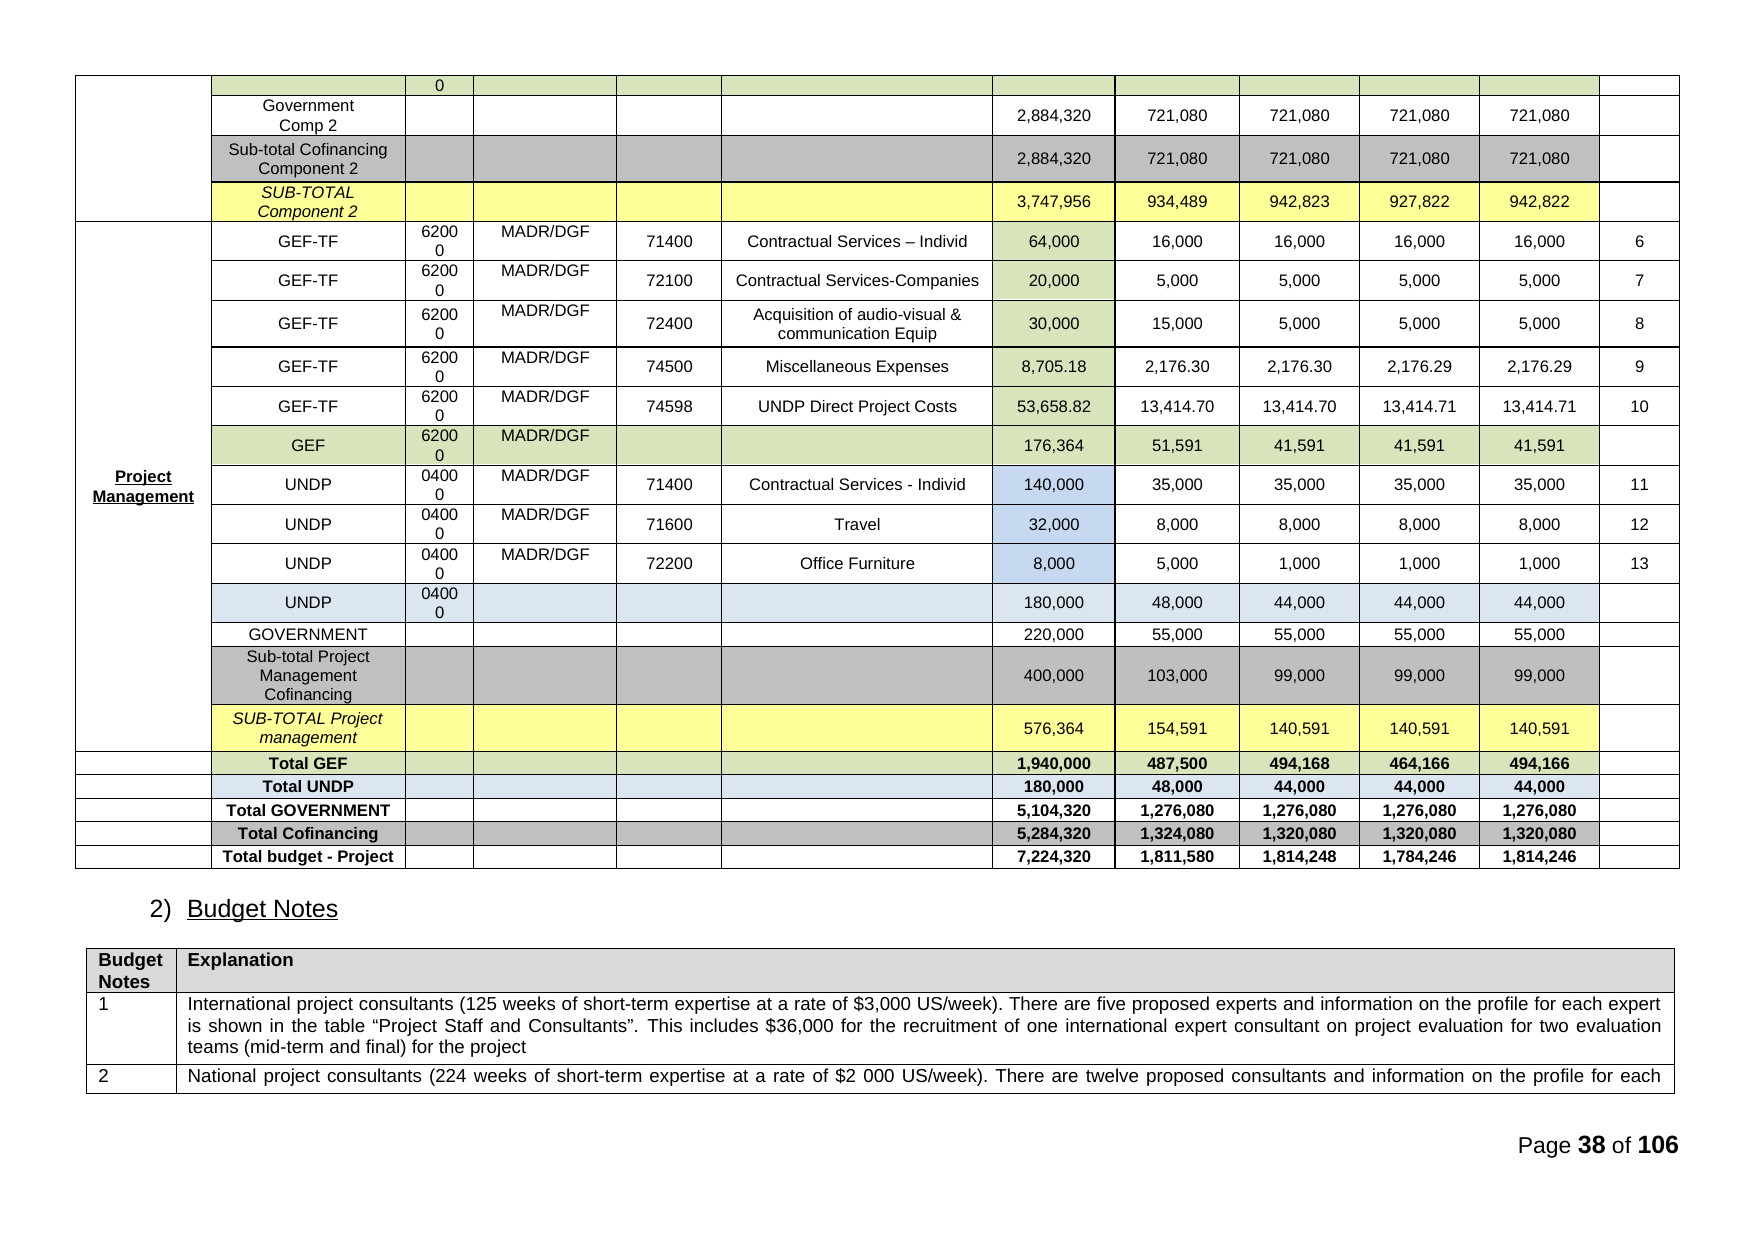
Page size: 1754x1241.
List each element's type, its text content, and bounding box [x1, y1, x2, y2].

table_cell 154,591 [1116, 705, 1239, 751]
table_cell [617, 136, 721, 181]
table_cell [1600, 584, 1679, 622]
table_cell 576,364 [993, 705, 1114, 751]
table_cell 35,000 [1240, 466, 1359, 504]
table_cell GEF-TF [212, 261, 405, 299]
table_cell [1600, 623, 1679, 646]
table_cell 934,489 [1116, 183, 1239, 221]
table_cell 2,176.30 [1116, 348, 1239, 386]
table_cell [722, 775, 992, 798]
table_cell 13,414.70 [1240, 387, 1359, 425]
table_cell [722, 183, 992, 221]
table_cell 35,000 [1480, 466, 1599, 504]
table_cell 44,000 [1240, 584, 1359, 622]
table_cell 6 [1600, 222, 1679, 260]
table_cell [474, 752, 616, 774]
table_cell 35,000 [1360, 466, 1479, 504]
table_cell [722, 799, 992, 821]
table_cell 32,000 [993, 505, 1114, 543]
table_cell GEF Comp 2 [212, 76, 405, 95]
table_cell 72400 [617, 301, 721, 346]
table_cell 44,000 [1240, 775, 1359, 798]
table_cell International project consultants (125 weeks of short-term expertise at a rate of $3,000 US/week). There are five proposed experts and information on the profile for each expert is shown in the table “Project Staff and Consultants”. This includes $36,000 for the recruitment of one international expert consultant on project evaluation for two evaluation teams (mid-term and final) for the project [177, 993, 1674, 1064]
table_cell 5,000 [1116, 544, 1239, 583]
table_cell UNDP [212, 466, 405, 504]
table_cell 11 [1600, 466, 1679, 504]
table_cell 721,080 [1480, 136, 1599, 181]
table_cell SUB-TOTAL Project management [212, 705, 405, 751]
table_cell 5,000 [1480, 261, 1599, 299]
table_cell 5,284,320 [993, 822, 1114, 845]
table_cell 1 [87, 993, 176, 1064]
table_cell 30,000 [993, 301, 1114, 346]
table_cell [617, 426, 721, 464]
table_cell [1600, 76, 1679, 95]
table_cell 206,742 [1360, 76, 1479, 95]
table_cell [617, 183, 721, 221]
table_cell 9 [1600, 348, 1679, 386]
table_cell GEF-TF [212, 222, 405, 260]
table_cell 140,591 [1240, 705, 1359, 751]
table_cell 7,224,320 [993, 846, 1114, 868]
table_cell 62000 [406, 222, 473, 260]
table_cell 55,000 [1116, 623, 1239, 646]
table_cell [406, 647, 473, 704]
table_header Explanation [177, 949, 1674, 992]
table_cell MADR/DGF [474, 544, 616, 583]
table_cell 1,814,246 [1480, 846, 1599, 868]
table_cell 72100 [617, 261, 721, 299]
table_cell GEF-TF [212, 301, 405, 346]
table_cell 62000 [406, 426, 473, 464]
table_cell [474, 76, 616, 95]
table_cell 41,591 [1360, 426, 1479, 464]
table_cell 1,276,080 [1116, 799, 1239, 821]
table_cell 41,591 [1480, 426, 1599, 464]
table_cell 51,591 [1116, 426, 1239, 464]
table_cell 62000 [406, 261, 473, 299]
table_cell 8,705.18 [993, 348, 1114, 386]
subtitle Budget Notes [149, 894, 1679, 923]
table_cell 35,000 [1116, 466, 1239, 504]
table_cell [76, 752, 211, 774]
table_cell 71600 [617, 505, 721, 543]
table_cell 494,168 [1240, 752, 1359, 774]
table_cell MADR/DGF [474, 301, 616, 346]
table_cell [1600, 799, 1679, 821]
table_cell [722, 96, 992, 134]
table_cell 16,000 [1360, 222, 1479, 260]
table_cell [406, 96, 473, 134]
table_cell 62000 [406, 76, 473, 95]
table_cell [1600, 136, 1679, 181]
table_cell 8,000 [1240, 505, 1359, 543]
table_cell [406, 183, 473, 221]
table_cell 55,000 [1240, 623, 1359, 646]
table_cell 62000 [406, 348, 473, 386]
table_cell 15,000 [1116, 301, 1239, 346]
table_cell 16,000 [1240, 222, 1359, 260]
table_cell 464,166 [1360, 752, 1479, 774]
table_cell 8,000 [1480, 505, 1599, 543]
table_cell Government Comp 2 [212, 96, 405, 134]
table_cell [617, 822, 721, 845]
table_cell Sub-total Project Management Cofinancing [212, 647, 405, 704]
table_cell 140,591 [1480, 705, 1599, 751]
table_cell 8,000 [1360, 505, 1479, 543]
table_cell 942,822 [1480, 183, 1599, 221]
table_cell 2 [87, 1065, 176, 1093]
table_header Budget Notes [87, 949, 176, 992]
table_cell MADR/DGF [474, 426, 616, 464]
table_cell Project Management [76, 222, 211, 751]
table_cell 721,080 [1480, 96, 1599, 134]
table_cell 44,000 [1480, 775, 1599, 798]
table_cell [1600, 705, 1679, 751]
table_cell 2,176.29 [1480, 348, 1599, 386]
table_cell GEF [212, 426, 405, 464]
table_cell [474, 846, 616, 868]
table_cell 863,636 [993, 76, 1114, 95]
table_cell 494,166 [1480, 752, 1599, 774]
table_cell 721,080 [1360, 96, 1479, 134]
table_cell [1600, 822, 1679, 845]
table_cell 721,080 [1116, 136, 1239, 181]
table_cell [617, 846, 721, 868]
table_cell 8,000 [993, 544, 1114, 583]
table_cell [617, 647, 721, 704]
table_cell 721,080 [1240, 136, 1359, 181]
table_cell [1600, 752, 1679, 774]
table_cell Acquisition of audio-visual & communication Equip [722, 301, 992, 346]
table_cell 04000 [406, 505, 473, 543]
table_cell GEF-TF [212, 387, 405, 425]
table_cell [1600, 775, 1679, 798]
table_cell Contractual Services-Companies [722, 261, 992, 299]
table_cell 44,000 [1480, 584, 1599, 622]
table_cell Miscellaneous Expenses [722, 348, 992, 386]
table_cell 1,811,580 [1116, 846, 1239, 868]
table_cell 5,000 [1360, 301, 1479, 346]
table_cell MADR/DGF [474, 505, 616, 543]
table_cell 1,000 [1360, 544, 1479, 583]
table_cell 53,658.82 [993, 387, 1114, 425]
table_cell [1600, 426, 1679, 464]
table_cell 74500 [617, 348, 721, 386]
table_cell 64,000 [993, 222, 1114, 260]
table_cell [76, 775, 211, 798]
table_cell 220,000 [993, 623, 1114, 646]
table_cell 04000 [406, 544, 473, 583]
table_cell [406, 623, 473, 646]
table_cell 103,000 [1116, 647, 1239, 704]
table_cell 1,000 [1240, 544, 1359, 583]
table_cell UNDP [212, 584, 405, 622]
table_cell [722, 426, 992, 464]
table_cell [474, 775, 616, 798]
table_cell 62000 [406, 387, 473, 425]
table_cell Contractual Services - Individ [722, 466, 992, 504]
table_cell [406, 846, 473, 868]
table_cell 1,320,080 [1360, 822, 1479, 845]
table_cell 1,320,080 [1480, 822, 1599, 845]
table_cell UNDP [212, 505, 405, 543]
table_cell 5,000 [1360, 261, 1479, 299]
table_cell [474, 584, 616, 622]
table_cell [722, 846, 992, 868]
table_cell [617, 584, 721, 622]
table_cell Contractual Services – Individ [722, 222, 992, 260]
table_cell 5,104,320 [993, 799, 1114, 821]
table_cell [474, 183, 616, 221]
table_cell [177, 1065, 1674, 1093]
table_cell 13,414.71 [1360, 387, 1479, 425]
table_cell 41,591 [1240, 426, 1359, 464]
table_cell [406, 775, 473, 798]
table_cell 1,276,080 [1480, 799, 1599, 821]
table_cell [722, 584, 992, 622]
table_cell [722, 822, 992, 845]
table_cell 2,884,320 [993, 96, 1114, 134]
table_cell MADR/DGF [474, 222, 616, 260]
table_cell [406, 752, 473, 774]
table_cell 721,080 [1116, 96, 1239, 134]
table_cell 13 [1600, 544, 1679, 583]
table_cell 180,000 [993, 584, 1114, 622]
table_cell 1,814,248 [1240, 846, 1359, 868]
table_cell [474, 705, 616, 751]
table_cell 5,000 [1240, 261, 1359, 299]
table_cell 16,000 [1116, 222, 1239, 260]
table_cell [617, 96, 721, 134]
table_cell 62000 [406, 301, 473, 346]
table_cell 400,000 [993, 647, 1114, 704]
table_cell 1,000 [1480, 544, 1599, 583]
table_cell 8,000 [1116, 505, 1239, 543]
table_cell Office Furniture [722, 544, 992, 583]
table_cell [722, 136, 992, 181]
table_cell [474, 136, 616, 181]
table_cell 1,276,080 [1360, 799, 1479, 821]
table_cell [406, 705, 473, 751]
table_cell 48,000 [1116, 584, 1239, 622]
table_cell Total UNDP [212, 775, 405, 798]
table_cell 176,364 [993, 426, 1114, 464]
table_cell 8 [1600, 301, 1679, 346]
table_cell [722, 76, 992, 95]
table_cell [1600, 96, 1679, 134]
table_cell MADR/DGF [474, 261, 616, 299]
table_cell 5,000 [1116, 261, 1239, 299]
table_cell 7 [1600, 261, 1679, 299]
table_cell 5,000 [1240, 301, 1359, 346]
table_cell 44,000 [1360, 775, 1479, 798]
table_cell MADR/DGF [474, 348, 616, 386]
table_cell 1,784,246 [1360, 846, 1479, 868]
table_cell 20,000 [993, 261, 1114, 299]
table_cell [76, 846, 211, 868]
table_cell 180,000 [993, 775, 1114, 798]
table_cell [406, 799, 473, 821]
table_cell Total GEF [212, 752, 405, 774]
table_cell [1600, 846, 1679, 868]
table_cell 927,822 [1360, 183, 1479, 221]
table_cell 1,940,000 [993, 752, 1114, 774]
table_cell Total Cofinancing [212, 822, 405, 845]
table_cell [474, 647, 616, 704]
table_cell [617, 705, 721, 751]
table_cell 99,000 [1480, 647, 1599, 704]
table_cell [474, 623, 616, 646]
table_cell GOVERNMENT [212, 623, 405, 646]
table_cell [76, 822, 211, 845]
table_cell MADR/DGF [474, 387, 616, 425]
table_cell [722, 623, 992, 646]
table_cell [617, 799, 721, 821]
table_cell 1,324,080 [1116, 822, 1239, 845]
table_cell [722, 752, 992, 774]
table_cell SUB-TOTAL Component 2 [212, 183, 405, 221]
table_cell [617, 752, 721, 774]
table_cell [722, 705, 992, 751]
table_cell [617, 623, 721, 646]
table_cell 140,000 [993, 466, 1114, 504]
table_cell [1600, 647, 1679, 704]
table_cell 487,500 [1116, 752, 1239, 774]
table_cell [474, 822, 616, 845]
table_cell [76, 799, 211, 821]
table_cell 2,176.29 [1360, 348, 1479, 386]
table_cell UNDP [212, 544, 405, 583]
table_cell 99,000 [1240, 647, 1359, 704]
table_cell 140,591 [1360, 705, 1479, 751]
table_cell [406, 822, 473, 845]
table_cell 221,742 [1480, 76, 1599, 95]
table_cell 721,080 [1240, 96, 1359, 134]
table_cell 3,747,956 [993, 183, 1114, 221]
table_cell 99,000 [1360, 647, 1479, 704]
table_cell [722, 647, 992, 704]
table_cell Travel [722, 505, 992, 543]
table_cell 221,743 [1240, 76, 1359, 95]
table_cell 1,320,080 [1240, 822, 1359, 845]
table_cell 213,409 [1116, 76, 1239, 95]
table_cell [617, 76, 721, 95]
table_cell 721,080 [1360, 136, 1479, 181]
table_cell 10 [1600, 387, 1679, 425]
table_cell 71400 [617, 222, 721, 260]
table_cell 13,414.70 [1116, 387, 1239, 425]
table_cell 16,000 [1480, 222, 1599, 260]
table_cell [474, 799, 616, 821]
table_cell MADR/DGF [474, 466, 616, 504]
table_cell 74598 [617, 387, 721, 425]
table_cell 04000 [406, 466, 473, 504]
table_cell UNDP Direct Project Costs [722, 387, 992, 425]
table_cell [1600, 183, 1679, 221]
table_cell [617, 775, 721, 798]
table_cell 48,000 [1116, 775, 1239, 798]
table_cell 942,823 [1240, 183, 1359, 221]
table_cell 12 [1600, 505, 1679, 543]
table_cell 72200 [617, 544, 721, 583]
table_cell 44,000 [1360, 584, 1479, 622]
table_cell GEF-TF [212, 348, 405, 386]
table_cell 13,414.71 [1480, 387, 1599, 425]
table_cell 1,276,080 [1240, 799, 1359, 821]
table_cell [406, 136, 473, 181]
table_cell 55,000 [1480, 623, 1599, 646]
table_cell 2,884,320 [993, 136, 1114, 181]
table_cell 04000 [406, 584, 473, 622]
table_cell 2,176.30 [1240, 348, 1359, 386]
table_cell 71400 [617, 466, 721, 504]
table_cell [474, 96, 616, 134]
table_cell Total budget - Project [212, 846, 405, 868]
table_cell 5,000 [1480, 301, 1599, 346]
table_cell 55,000 [1360, 623, 1479, 646]
table_cell Sub-total Cofinancing Component 2 [212, 136, 405, 181]
table_cell Total GOVERNMENT [212, 799, 405, 821]
